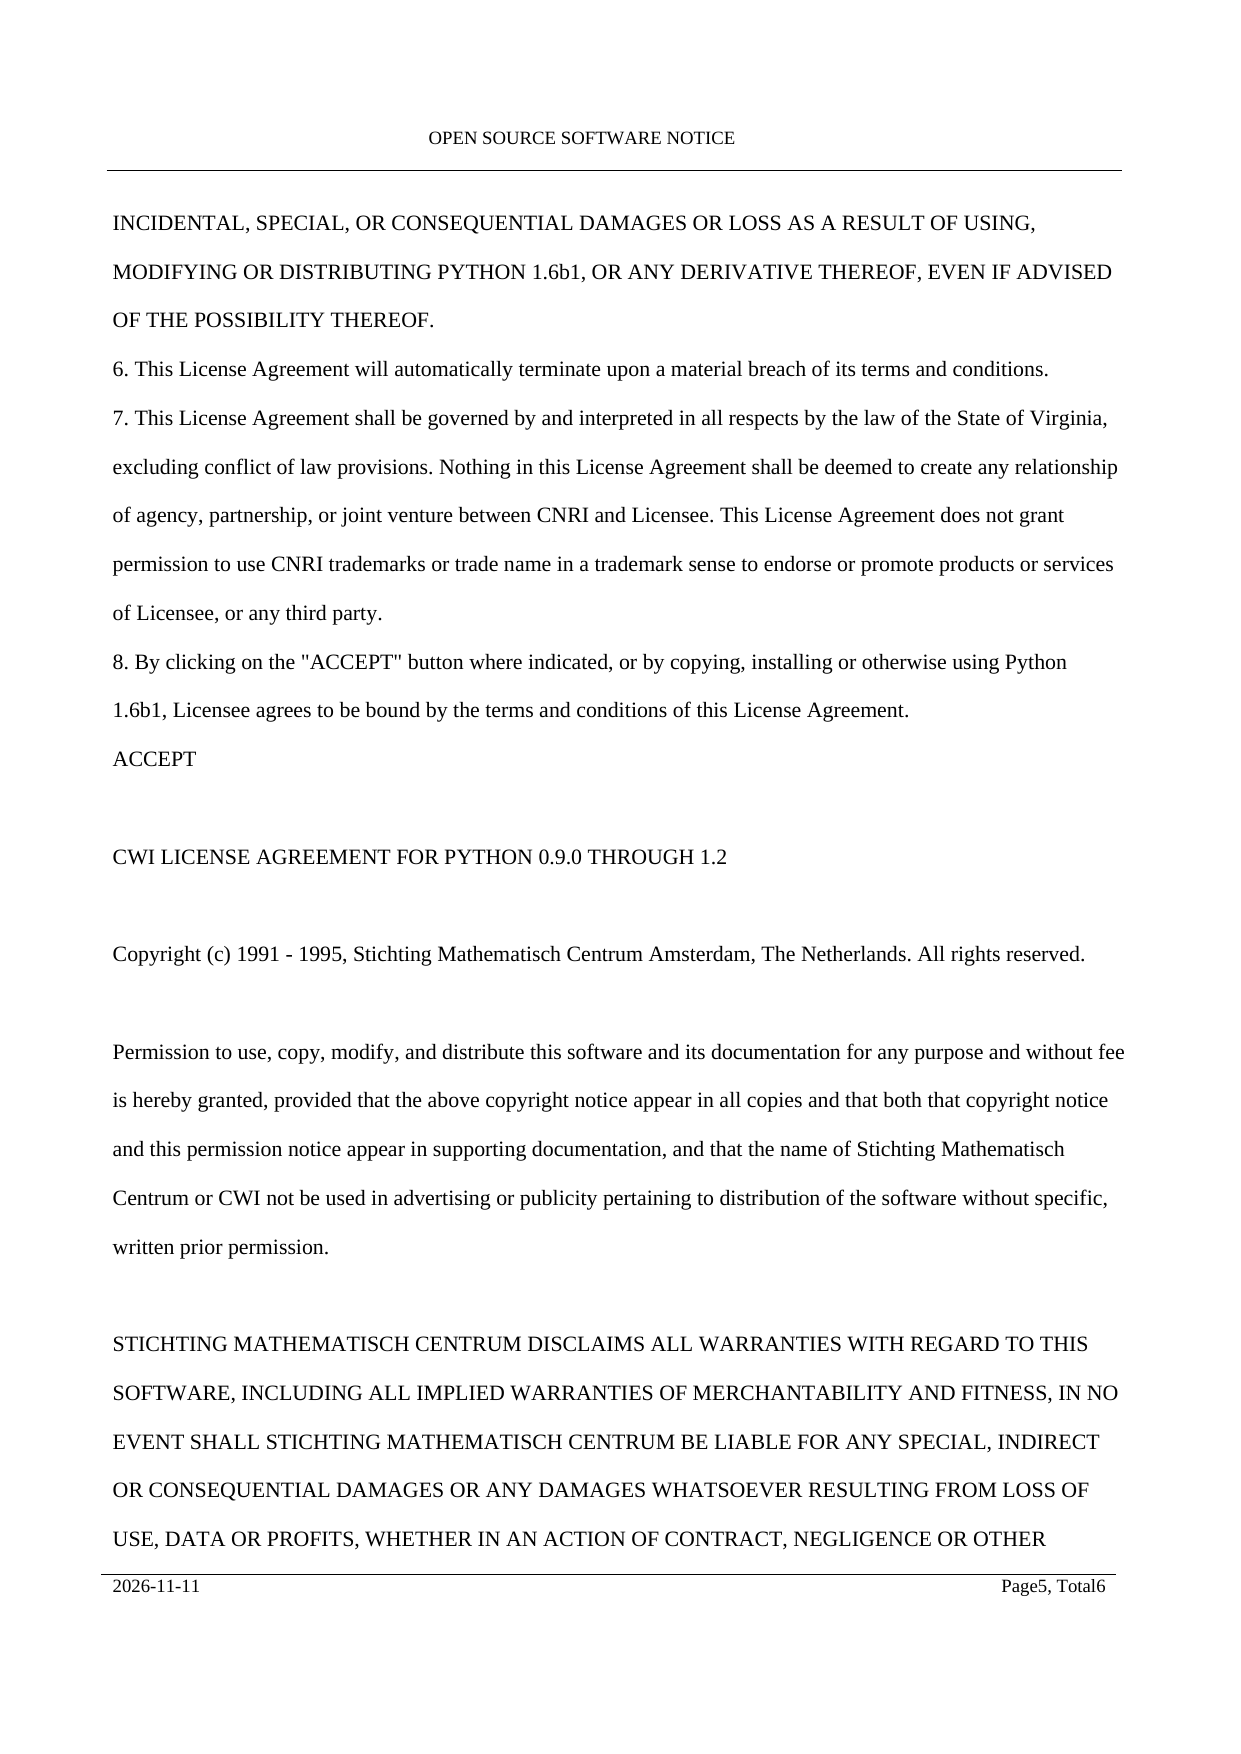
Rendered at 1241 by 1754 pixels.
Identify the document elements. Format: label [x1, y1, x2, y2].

text [112, 206, 1128, 1555]
